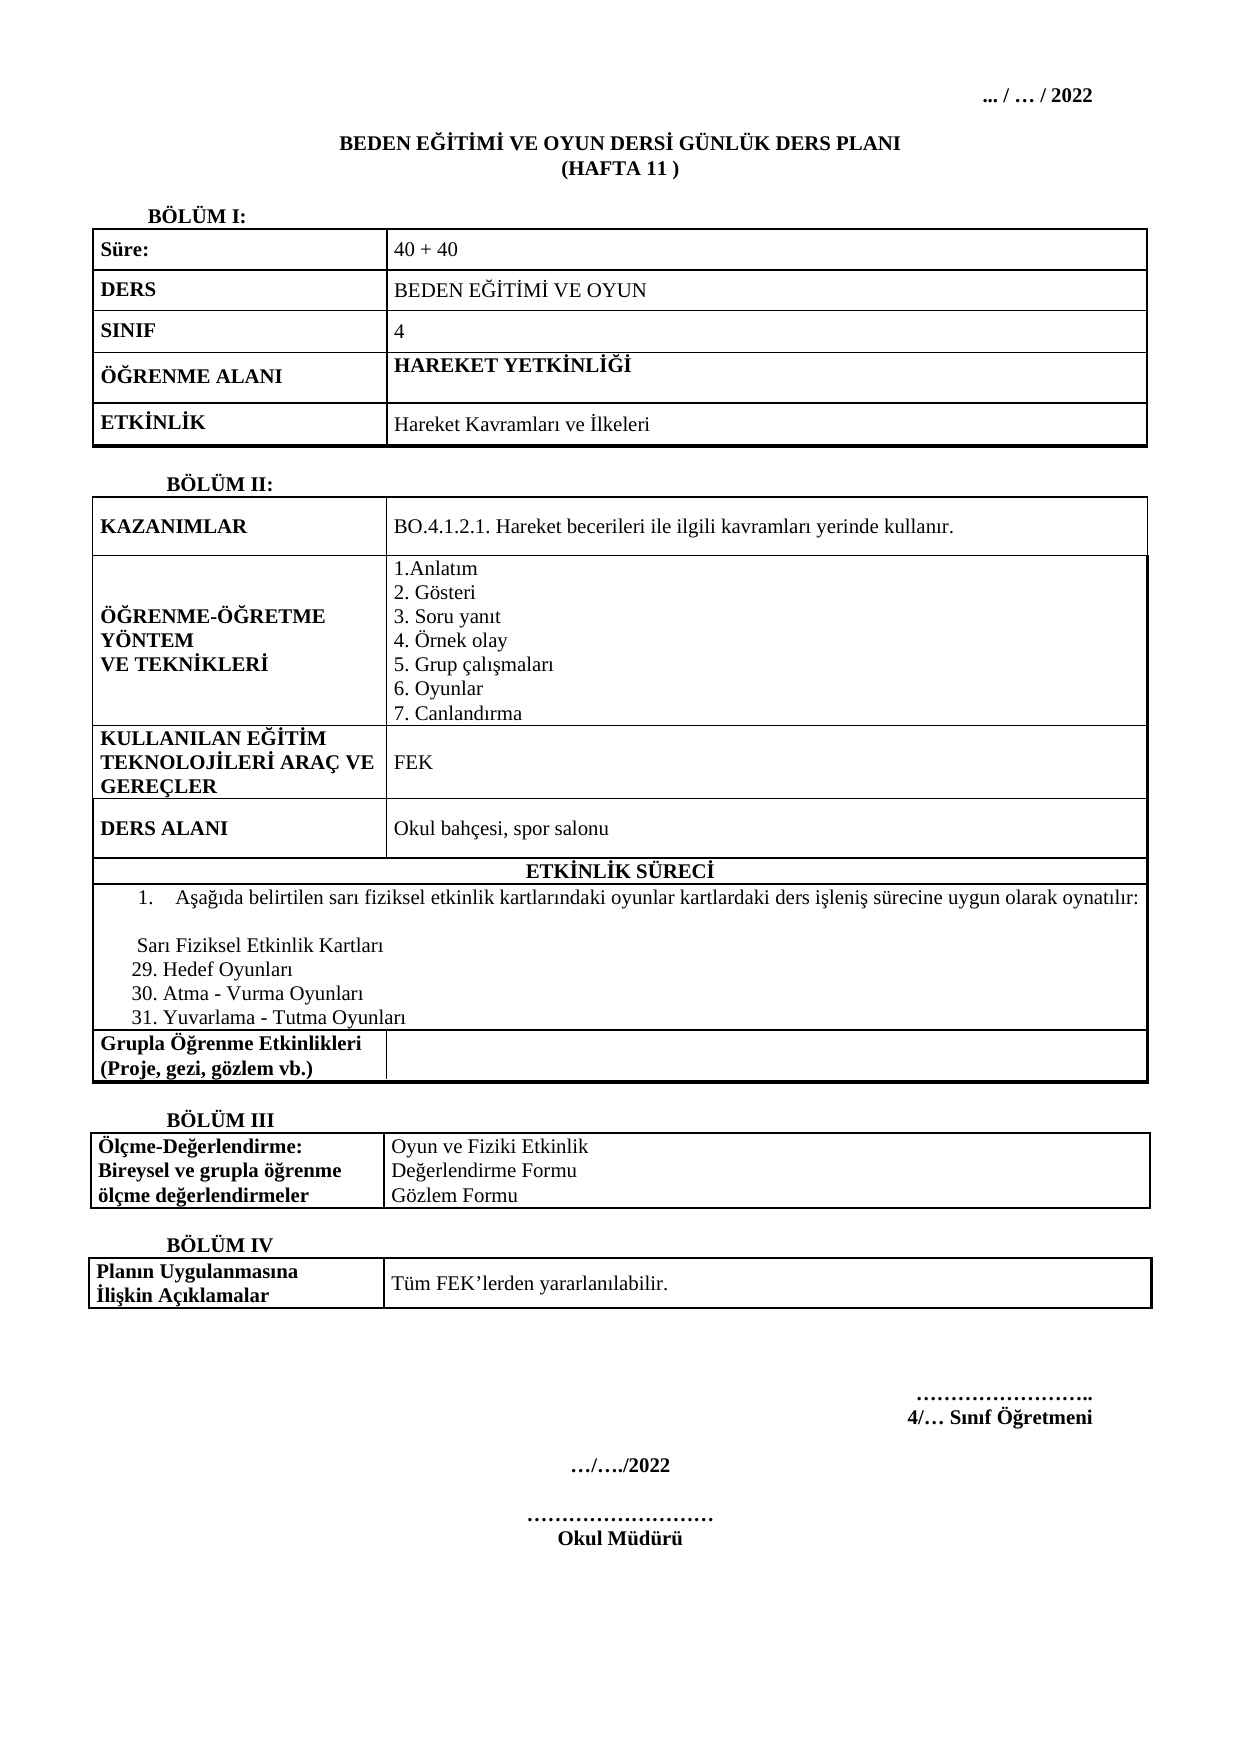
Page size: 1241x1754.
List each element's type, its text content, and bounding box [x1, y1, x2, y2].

table_cell HAREKET YETKİNLİĞİ [388, 353, 1146, 402]
table_cell Okul bahçesi, spor salonu [387, 799, 1146, 857]
table_cell KULLANILAN EĞİTİM TEKNOLOJİLERİ ARAÇ VE GEREÇLER [93, 726, 386, 798]
table_header Tüm FEK’lerden yararlanılabilir. [385, 1259, 1150, 1307]
text BEDEN EĞİTİMİ VE OYUN DERSİ GÜNLÜK DERS PLANI [148, 131, 1093, 155]
table_header 40 + 40 [388, 230, 1146, 269]
table_header Ölçme-Değerlendirme: Bireysel ve grupla öğrenme ölçme değerlendirmeler [92, 1134, 383, 1207]
table_header Planın Uygulanmasına İlişkin Açıklamalar [90, 1259, 383, 1307]
table_header Oyun ve Fiziki Etkinlik Değerlendirme Formu Gözlem Formu [385, 1134, 1149, 1207]
text 4/… Sınıf Öğretmeni [148, 1405, 1093, 1429]
subtitle BÖLÜM III [148, 1108, 1093, 1132]
text (HAFTA 11 ) [148, 155, 1093, 179]
table_cell Hareket Kavramları ve İlkeleri [388, 404, 1146, 444]
table_cell ETKİNLİK SÜRECİ [94, 859, 1146, 883]
text …/…./2022 [148, 1453, 1093, 1477]
table_cell 1.Anlatım 2. Gösteri 3. Soru yanıt 4. Örnek olay 5. Grup çalışmaları 6. Oyunlar 7. Canlandırma [387, 556, 1146, 724]
text ……………………… [148, 1502, 1093, 1526]
table_header Süre: [94, 230, 386, 269]
table_cell 4 [388, 311, 1146, 352]
table_cell ETKİNLİK [94, 404, 386, 444]
table_cell ÖĞRENME-ÖĞRETME YÖNTEM VE TEKNİKLERİ [93, 556, 386, 724]
subtitle BÖLÜM IV [148, 1233, 1093, 1257]
table_cell [387, 1031, 1146, 1079]
table_cell Aşağıda belirtilen sarı fiziksel etkinlik kartlarındaki oyunlar kartlardaki ders işleniş sürecine uygun olarak oynatılır: Sarı Fiziksel Etkinlik Kartları 29. Hedef Oyunları 30. Atma - Vurma Oyunları 31. Yuvarlama - Tutma Oyunları [94, 885, 1146, 1029]
text BÖLÜM I: [148, 203, 1093, 228]
table_cell Grupla Öğrenme Etkinlikleri (Proje, gezi, gözlem vb.) [94, 1031, 386, 1079]
text ... / … / 2022 [148, 83, 1093, 107]
text BÖLÜM II: [148, 472, 1093, 496]
table_header KAZANIMLAR [93, 498, 386, 555]
table_cell ÖĞRENME ALANI [94, 353, 386, 402]
text …………………….. [148, 1381, 1093, 1405]
table_cell DERS ALANI [94, 799, 386, 857]
table_cell BEDEN EĞİTİMİ VE OYUN [388, 271, 1146, 310]
table_cell DERS [94, 271, 386, 310]
text Okul Müdürü [148, 1526, 1093, 1550]
table_header BO.4.1.2.1. Hareket becerileri ile ilgili kavramları yerinde kullanır. [387, 498, 1147, 555]
table_cell FEK [387, 726, 1146, 798]
table_cell SINIF [94, 311, 386, 352]
